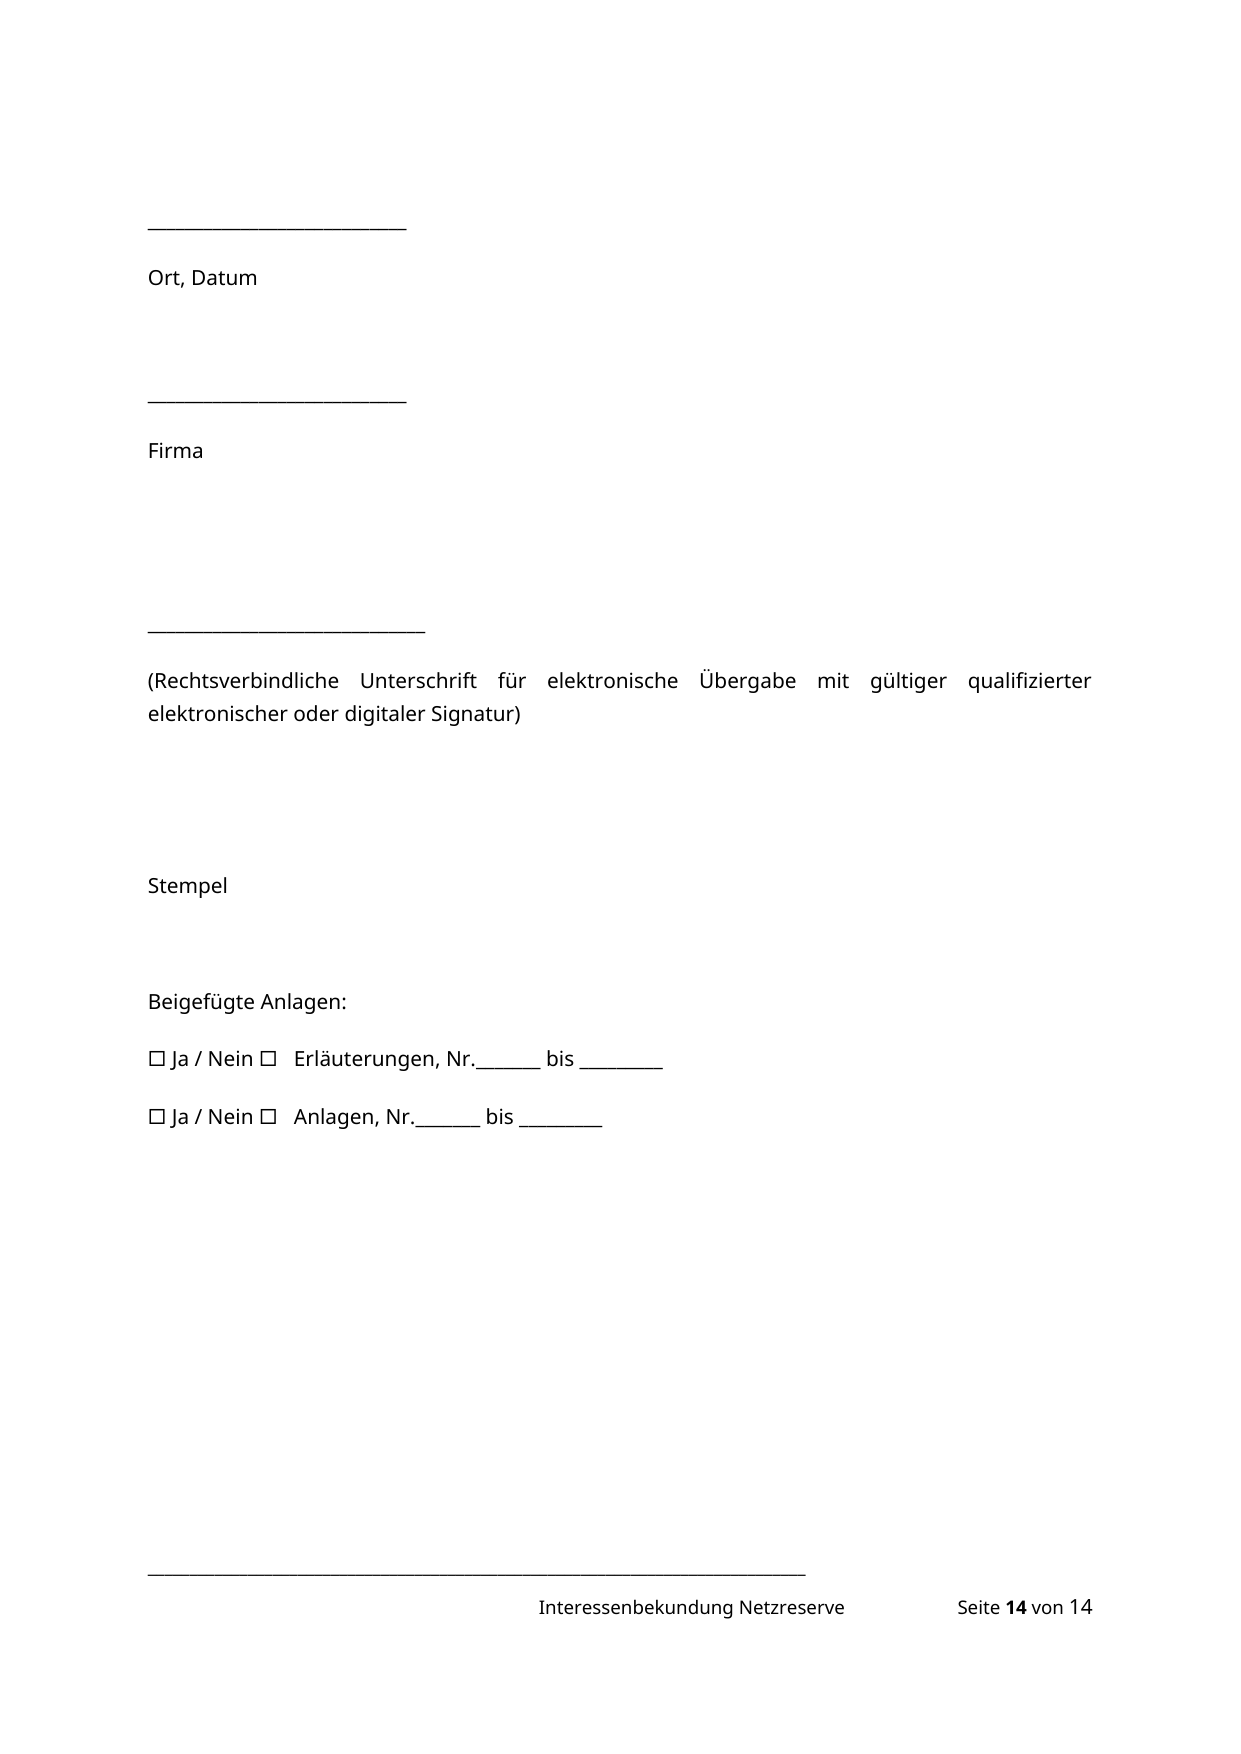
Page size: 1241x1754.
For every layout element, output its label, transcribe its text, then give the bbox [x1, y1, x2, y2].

text ______________________________ [148, 608, 1092, 637]
text Ja / Nein Erläuterungen, Nr._______ bis _________ [148, 1044, 1092, 1073]
text ____________________________ [148, 378, 1092, 407]
text Firma [148, 436, 1092, 464]
text Ort, Datum [148, 263, 1092, 291]
text Ja / Nein Anlagen, Nr._______ bis _________ [148, 1102, 1092, 1130]
text Stempel [148, 872, 1092, 900]
text (Rechtsverbindliche Unterschrift für elektronische Übergabe mit gültiger qualifizierter elektronischer oder digitaler Signatur) [148, 666, 1092, 727]
text ____________________________ [148, 205, 1092, 234]
text Beigefügte Anlagen: [148, 987, 1092, 1015]
